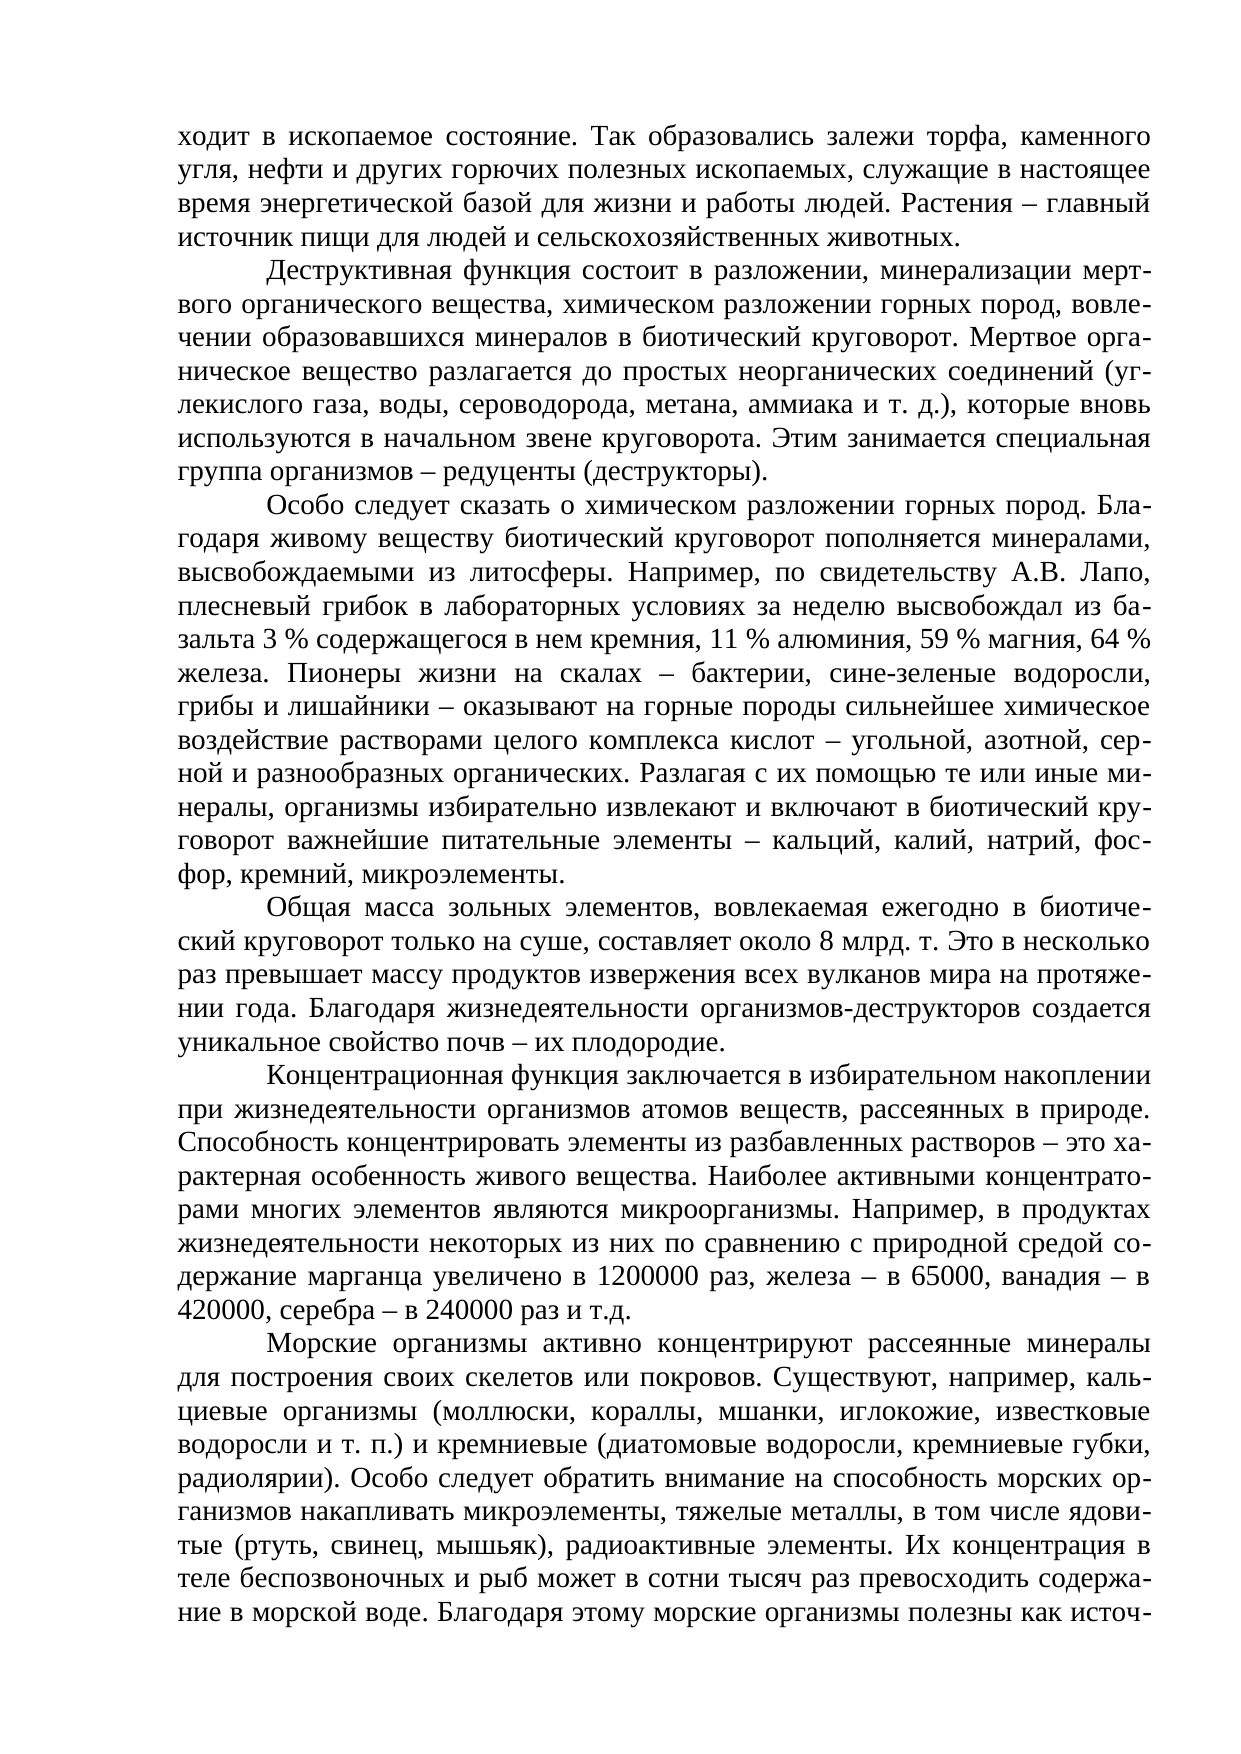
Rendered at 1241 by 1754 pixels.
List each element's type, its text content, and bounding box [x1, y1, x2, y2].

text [177, 118, 1152, 252]
text Концентрационная функция заключается в избирательном накоплении при жизнедеятельности организмов атомов веществ, рассеянных в природе. Способность концентрировать элементы из разбавленных растворов – это характерная особенность живого вещества. Наиболее активными концентраторами многих элементов являются микроорганизмы. Например, в продуктах жизнедеятельности некоторых из них по сравнению с природной средой содержание марганца увеличено в 1200000 раз, железа – в 65000, ванадия – в 420000, серебра – в 240000 раз и т.д. [177, 1057, 1152, 1326]
text Деструктивная функция состоит в разложении, минерализации мертвого органического вещества, химическом разложении горных пород, вовлечении образовавшихся минералов в биотический круговорот. Мертвое органическое вещество разлагается до простых неорганических соединений (углекислого газа, воды, сероводорода, метана, аммиака и т. д.), которые вновь используются в начальном звене круговорота. Этим занимается специальная группа организмов – редуценты (деструкторы). [177, 252, 1152, 487]
text Особо следует сказать о химическом разложении горных пород. Благодаря живому веществу биотический круговорот пополняется минералами, высвобождаемыми из литосферы. Например, по свидетельству А.В. Лапо, плесневый грибок в лабораторных условиях за неделю высвобождал из базальта 3 % содержащегося в нем кремния, 11 % алюминия, 59 % магния, 64 % железа. Пионеры жизни на скалах – бактерии, сине-зеленые водоросли, грибы и лишайники – оказывают на горные породы сильнейшее химическое воздействие растворами целого комплекса кислот – угольной, азотной, серной и разнообразных органических. Разлагая с их помощью те или иные минералы, организмы избирательно извлекают и включают в биотический круговорот важнейшие питательные элементы – кальций, калий, натрий, фосфор, кремний, микроэлементы. [177, 487, 1152, 889]
text Общая масса зольных элементов, вовлекаемая ежегодно в биотический круговорот только на суше, составляет около 8 млрд. т. Это в несколько раз превышает массу продуктов извержения всех вулканов мира на протяжении года. Благодаря жизнедеятельности организмов-деструкторов создается уникальное свойство почв – их плодородие. [177, 889, 1152, 1057]
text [177, 1326, 1152, 1627]
